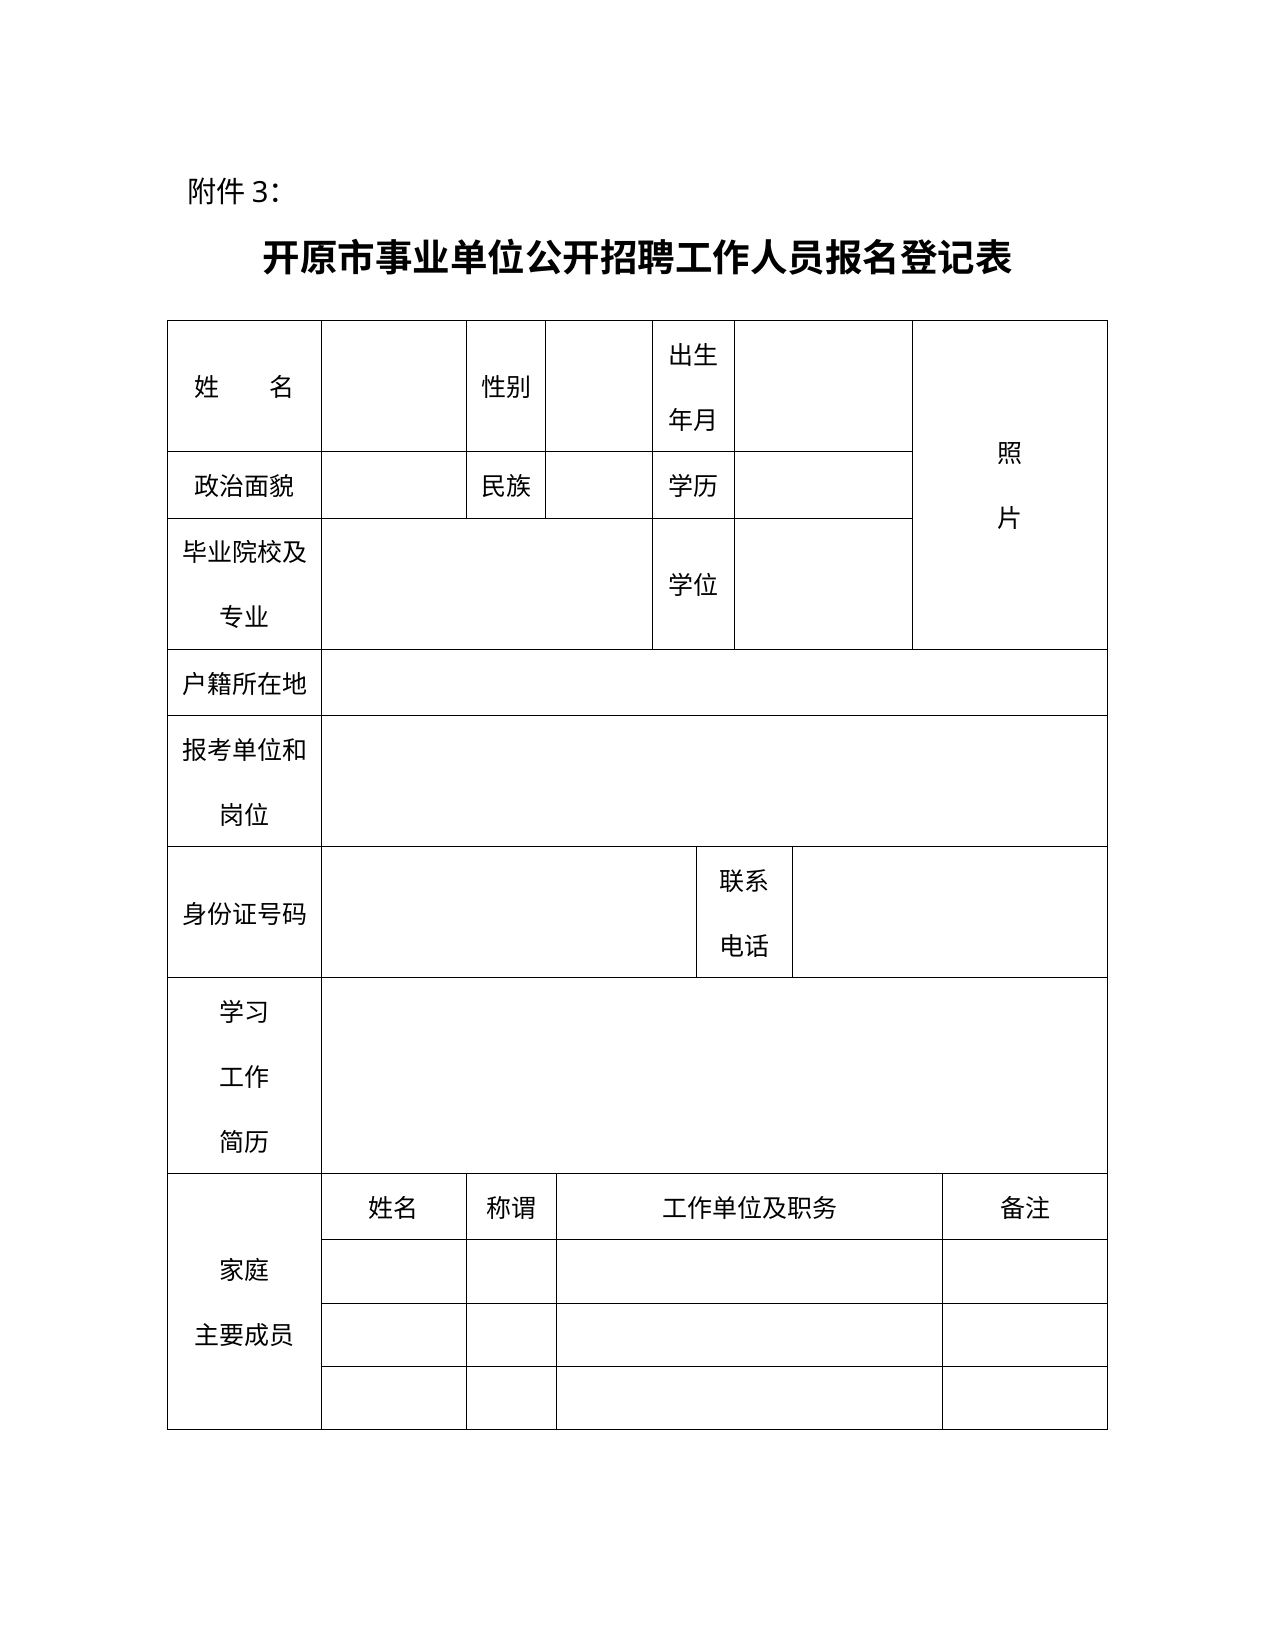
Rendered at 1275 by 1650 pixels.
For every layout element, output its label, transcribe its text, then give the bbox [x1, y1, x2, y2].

table_cell [735, 519, 912, 648]
table_cell 学习 工作 简历 [168, 978, 321, 1173]
text 附件3： [187, 157, 1087, 222]
table_cell [557, 1240, 942, 1302]
table_cell [322, 847, 696, 977]
table_cell [322, 519, 652, 648]
table_cell [943, 1240, 1107, 1302]
table_cell 联系电话 [697, 847, 792, 977]
table_cell 学历 [653, 452, 734, 517]
table_cell 身份证号码 [168, 847, 321, 977]
table_cell 户籍所在地 [168, 650, 321, 715]
table_cell [735, 452, 912, 517]
table_header [546, 321, 652, 451]
table_cell 备注 [943, 1174, 1107, 1239]
table_cell 毕业院校及专业 [168, 519, 321, 648]
table_header [322, 321, 466, 451]
table_cell 称谓 [467, 1174, 556, 1239]
table_header 出生 年月 [653, 321, 734, 451]
table_cell [557, 1304, 942, 1366]
table_header 性别 [467, 321, 545, 451]
table_cell 家庭 主要成员 [168, 1174, 321, 1429]
table_header 姓 名 [168, 321, 321, 451]
table_cell [467, 1304, 556, 1366]
table_cell 报考单位和 岗位 [168, 716, 321, 846]
table_cell 工作单位及职务 [557, 1174, 942, 1239]
table_cell [322, 1367, 466, 1429]
table_cell [467, 1240, 556, 1302]
table_cell [322, 716, 1107, 846]
table_cell 学位 [653, 519, 734, 648]
table_cell [322, 650, 1107, 715]
table_cell [943, 1367, 1107, 1429]
table_cell 政治面貌 [168, 452, 321, 517]
table_header [735, 321, 912, 451]
table_cell [546, 452, 652, 517]
table_cell [557, 1367, 942, 1429]
table_cell [467, 1367, 556, 1429]
table_cell 姓名 [322, 1174, 466, 1239]
table_cell [322, 1240, 466, 1302]
table_cell 民族 [467, 452, 545, 517]
table_cell [322, 978, 1107, 1173]
table_cell [322, 1304, 466, 1366]
table_cell [322, 452, 466, 517]
table_header 照 片 [913, 321, 1107, 648]
table_cell [943, 1304, 1107, 1366]
text 开原市事业单位公开招聘工作人员报名登记表 [187, 222, 1087, 287]
table_cell [793, 847, 1107, 977]
